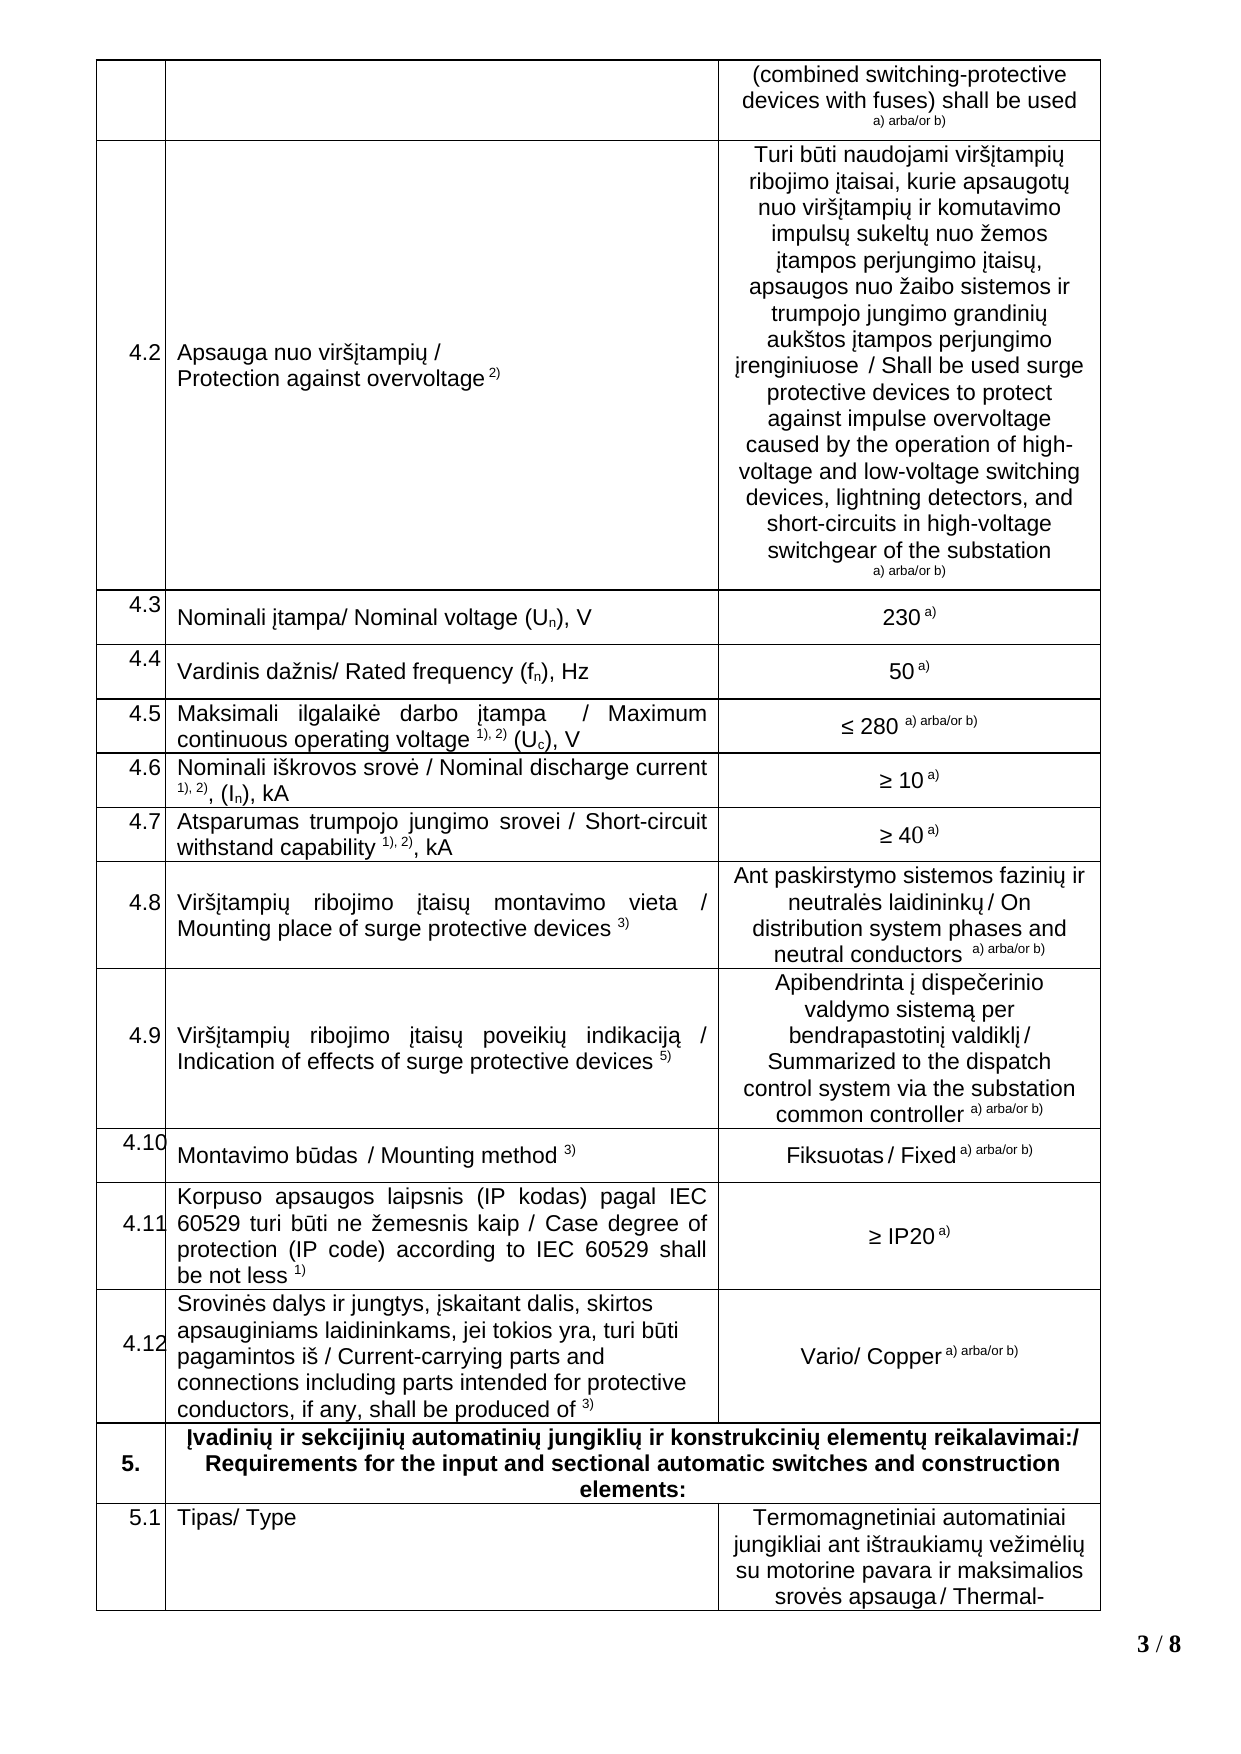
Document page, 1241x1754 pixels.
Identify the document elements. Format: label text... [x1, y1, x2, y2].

table_cell Apibendrinta į dispečerinio valdymo sistemą per bendrapastotinį valdiklį / Summarized to the dispatch control system via the substation common controller a) arba/or b) [719, 969, 1100, 1127]
table_cell Nominali iškrovos srovė / Nominal discharge current 1), 2), (In), kA [166, 754, 718, 806]
table_cell Vario/ Copper a) arba/or b) [719, 1290, 1100, 1422]
table_cell 5. [97, 1424, 165, 1503]
table_cell ≥ 40 a) [719, 808, 1100, 861]
table_cell [97, 61, 165, 140]
table_cell Ant paskirstymo sistemos fazinių ir neutralės laidininkų / On distribution system phases and neutral conductors a) arba/or b) [719, 862, 1100, 968]
table_cell Fiksuotas / Fixed a) arba/or b) [719, 1129, 1100, 1182]
table_cell Viršįtampių ribojimo įtaisų montavimo vieta / Mounting place of surge protective devices 3) [166, 862, 718, 968]
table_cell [719, 61, 1100, 140]
table_cell [97, 1290, 165, 1422]
table_cell 50 a) [719, 645, 1100, 698]
table_cell Korpuso apsaugos laipsnis (IP kodas) pagal IEC 60529 turi būti ne žemesnis kaip / Case degree of protection (IP code) according to IEC 60529 shall be not less 1) [166, 1183, 718, 1289]
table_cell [719, 1504, 1100, 1609]
table_cell Srovinės dalys ir jungtys, įskaitant dalis, skirtos apsauginiams laidininkams, jei tokios yra, turi būti pagamintos iš / Current-carrying parts and connections including parts intended for protective conductors, if any, shall be produced of 3) [166, 1290, 718, 1422]
table_cell ≤ 280 a) arba/or b) [719, 700, 1100, 752]
table_cell Apsauga nuo viršįtampių / Protection against overvoltage 2) [166, 141, 718, 589]
table_cell Atsparumas trumpojo jungimo srovei / Short-circuit withstand capability 1), 2), kA [166, 808, 718, 861]
table_cell Viršįtampių ribojimo įtaisų poveikių indikaciją / Indication of effects of surge protective devices 5) [166, 969, 718, 1127]
table_cell [97, 969, 165, 1127]
table_cell [97, 700, 165, 752]
table_cell Vardinis dažnis/ Rated frequency (fn), Hz [166, 645, 718, 698]
table_cell Turi būti naudojami viršįtampių ribojimo įtaisai, kurie apsaugotų nuo viršįtampių ir komutavimo impulsų sukeltų nuo žemos įtampos perjungimo įtaisų, apsaugos nuo žaibo sistemos ir trumpojo jungimo grandinių aukštos įtampos perjungimo įrenginiuose / Shall be used surge protective devices to protect against impulse overvoltage caused by the operation of high-voltage and low-voltage switching devices, lightning detectors, and short-circuits in high-voltage switchgear of the substation a) arba/or b) [719, 141, 1100, 589]
table_cell Įvadinių ir sekcijinių automatinių jungiklių ir konstrukcinių elementų reikalavimai:/ Requirements for the input and sectional automatic switches and construction elements: [166, 1424, 1100, 1503]
table_cell [97, 645, 165, 698]
table_cell [97, 591, 165, 644]
table_cell ≥ 10 a) [719, 754, 1100, 806]
table_cell [97, 808, 165, 861]
table_cell ≥ IP20 a) [719, 1183, 1100, 1289]
table_cell [97, 862, 165, 968]
table_cell Maksimali ilgalaikė darbo įtampa / Maximum continuous operating voltage 1), 2) (Uc), V [166, 700, 718, 752]
table_cell Nominali įtampa/ Nominal voltage (Un), V [166, 591, 718, 644]
table_cell [97, 754, 165, 806]
table_cell [97, 1183, 165, 1289]
table_cell Tipas/ Type [166, 1504, 718, 1609]
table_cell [166, 61, 718, 140]
table_cell [97, 1504, 165, 1609]
table_cell Montavimo būdas / Mounting method 3) [166, 1129, 718, 1182]
table_cell 230 a) [719, 591, 1100, 644]
table_cell [97, 1129, 165, 1182]
table_cell [97, 141, 165, 589]
